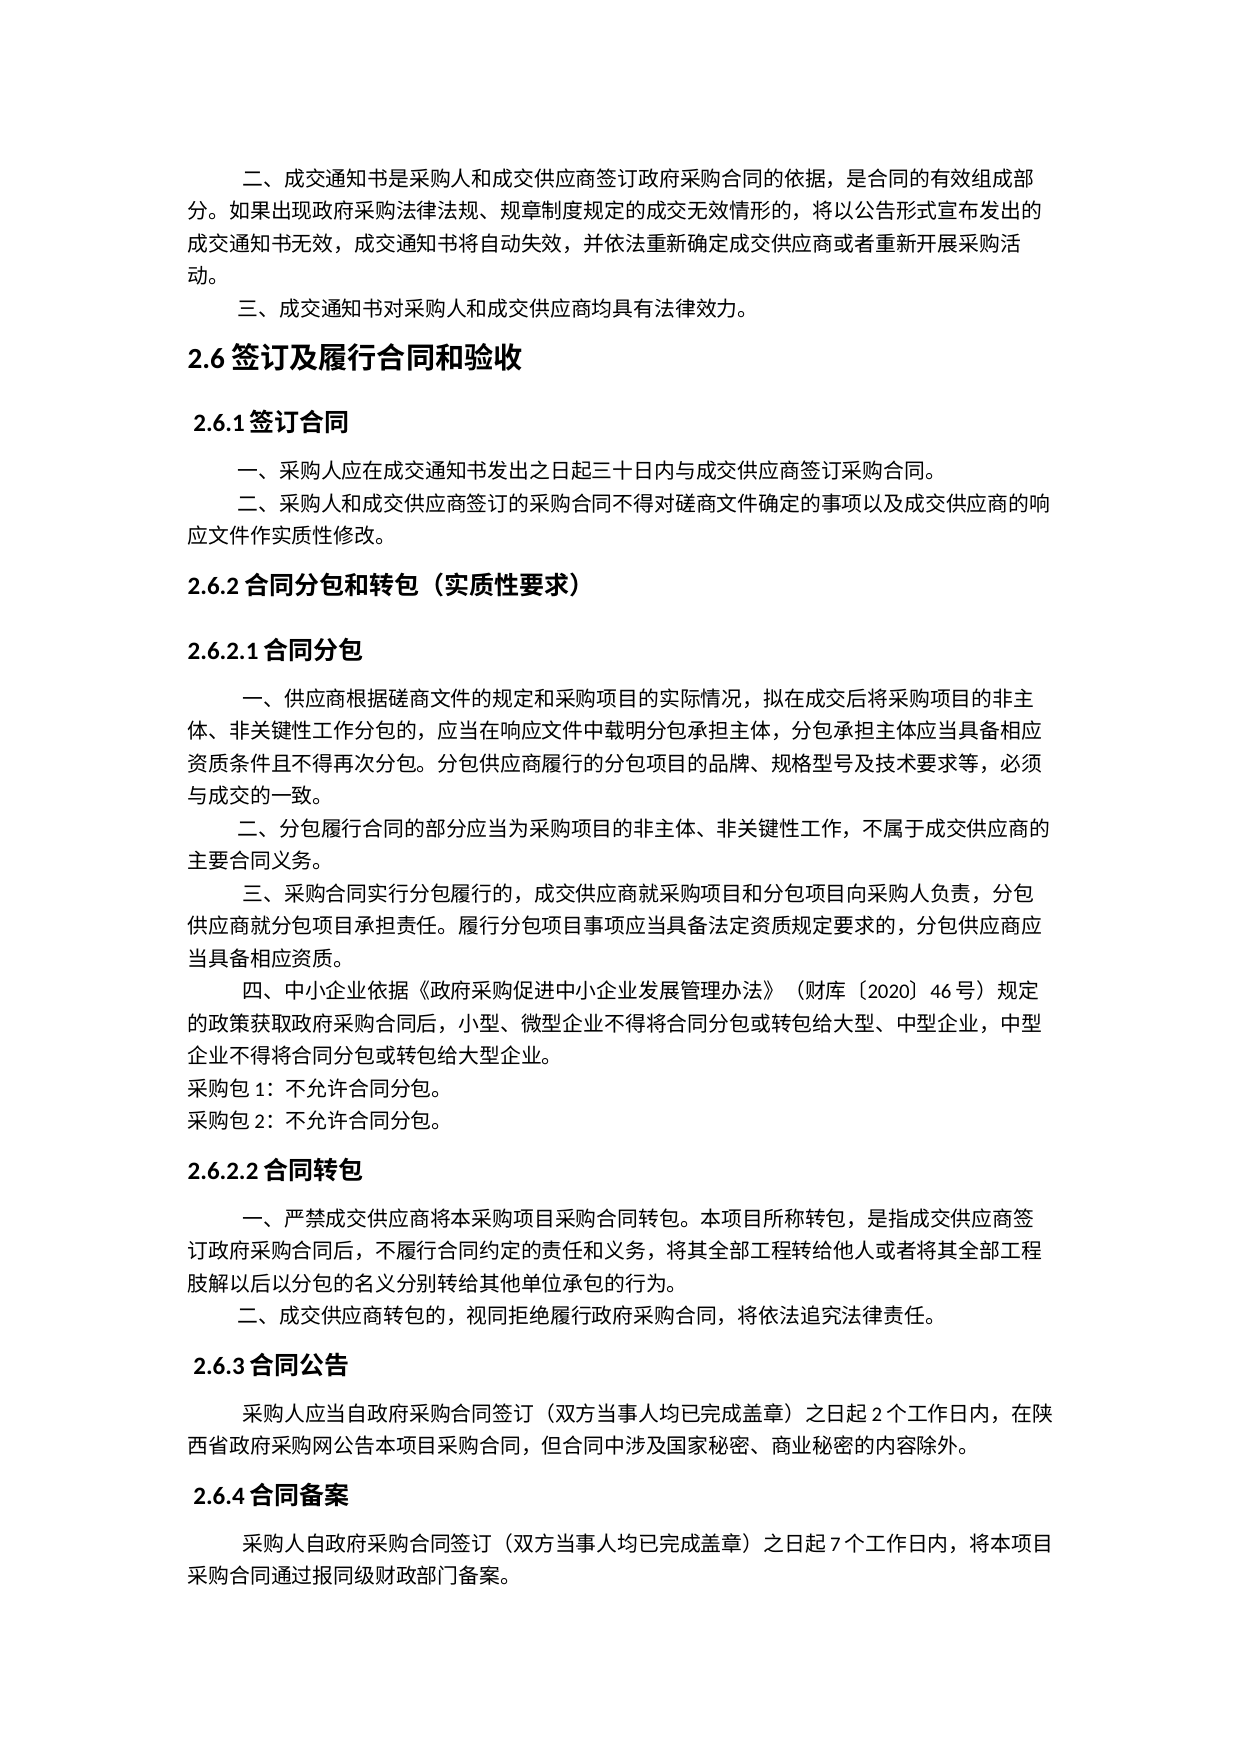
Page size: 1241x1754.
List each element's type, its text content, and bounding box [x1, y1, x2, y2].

text 二、成交通知书是采购人和成交供应商签订政府采购合同的依据，是合同的有效组成部分。如果出现政府采购法律法规、规章制度规定的成交无效情形的，将以公告形式宣布发出的成交通知书无效，成交通知书将自动失效，并依法重新确定成交供应商或者重新开展采购活动。 [187, 162, 1053, 292]
text 采购人自政府采购合同签订（双方当事人均已完成盖章）之日起7个工作日内，将本项目采购合同通过报同级财政部门备案。 [187, 1527, 1053, 1592]
text 一、严禁成交供应商将本采购项目采购合同转包。本项目所称转包，是指成交供应商签订政府采购合同后，不履行合同约定的责任和义务，将其全部工程转给他人或者将其全部工程肢解以后以分包的名义分别转给其他单位承包的行为。 [187, 1202, 1053, 1299]
text 采购人应当自政府采购合同签订（双方当事人均已完成盖章）之日起2个工作日内，在陕西省政府采购网公告本项目采购合同，但合同中涉及国家秘密、商业秘密的内容除外。 [187, 1397, 1053, 1462]
text 2.6.1签订合同 [187, 389, 1053, 454]
text 二、分包履行合同的部分应当为采购项目的非主体、非关键性工作，不属于成交供应商的主要合同义务。 [187, 812, 1053, 877]
text 采购包1：不允许合同分包。 [187, 1072, 1053, 1104]
text 三、成交通知书对采购人和成交供应商均具有法律效力。 [187, 292, 1053, 324]
text 2.6.2合同分包和转包（实质性要求） [187, 552, 1053, 617]
text 二、成交供应商转包的，视同拒绝履行政府采购合同，将依法追究法律责任。 [187, 1299, 1053, 1332]
text 采购包2：不允许合同分包。 [187, 1104, 1053, 1137]
text 一、采购人应在成交通知书发出之日起三十日内与成交供应商签订采购合同。 [187, 454, 1053, 487]
text 2.6签订及履行合同和验收 [187, 324, 1053, 389]
text 2.6.2.1合同分包 [187, 617, 1053, 682]
text 四、中小企业依据《政府采购促进中小企业发展管理办法》（财库〔2020〕46号）规定的政策获取政府采购合同后，小型、微型企业不得将合同分包或转包给大型、中型企业，中型企业不得将合同分包或转包给大型企业。 [187, 974, 1053, 1072]
text 2.6.3合同公告 [187, 1332, 1053, 1397]
text 2.6.4合同备案 [187, 1462, 1053, 1527]
text 二、采购人和成交供应商签订的采购合同不得对磋商文件确定的事项以及成交供应商的响应文件作实质性修改。 [187, 487, 1053, 552]
text 2.6.2.2合同转包 [187, 1137, 1053, 1202]
text 一、供应商根据磋商文件的规定和采购项目的实际情况，拟在成交后将采购项目的非主体、非关键性工作分包的，应当在响应文件中载明分包承担主体，分包承担主体应当具备相应资质条件且不得再次分包。分包供应商履行的分包项目的品牌、规格型号及技术要求等，必须与成交的一致。 [187, 682, 1053, 812]
text 三、采购合同实行分包履行的，成交供应商就采购项目和分包项目向采购人负责，分包供应商就分包项目承担责任。履行分包项目事项应当具备法定资质规定要求的，分包供应商应当具备相应资质。 [187, 877, 1053, 974]
